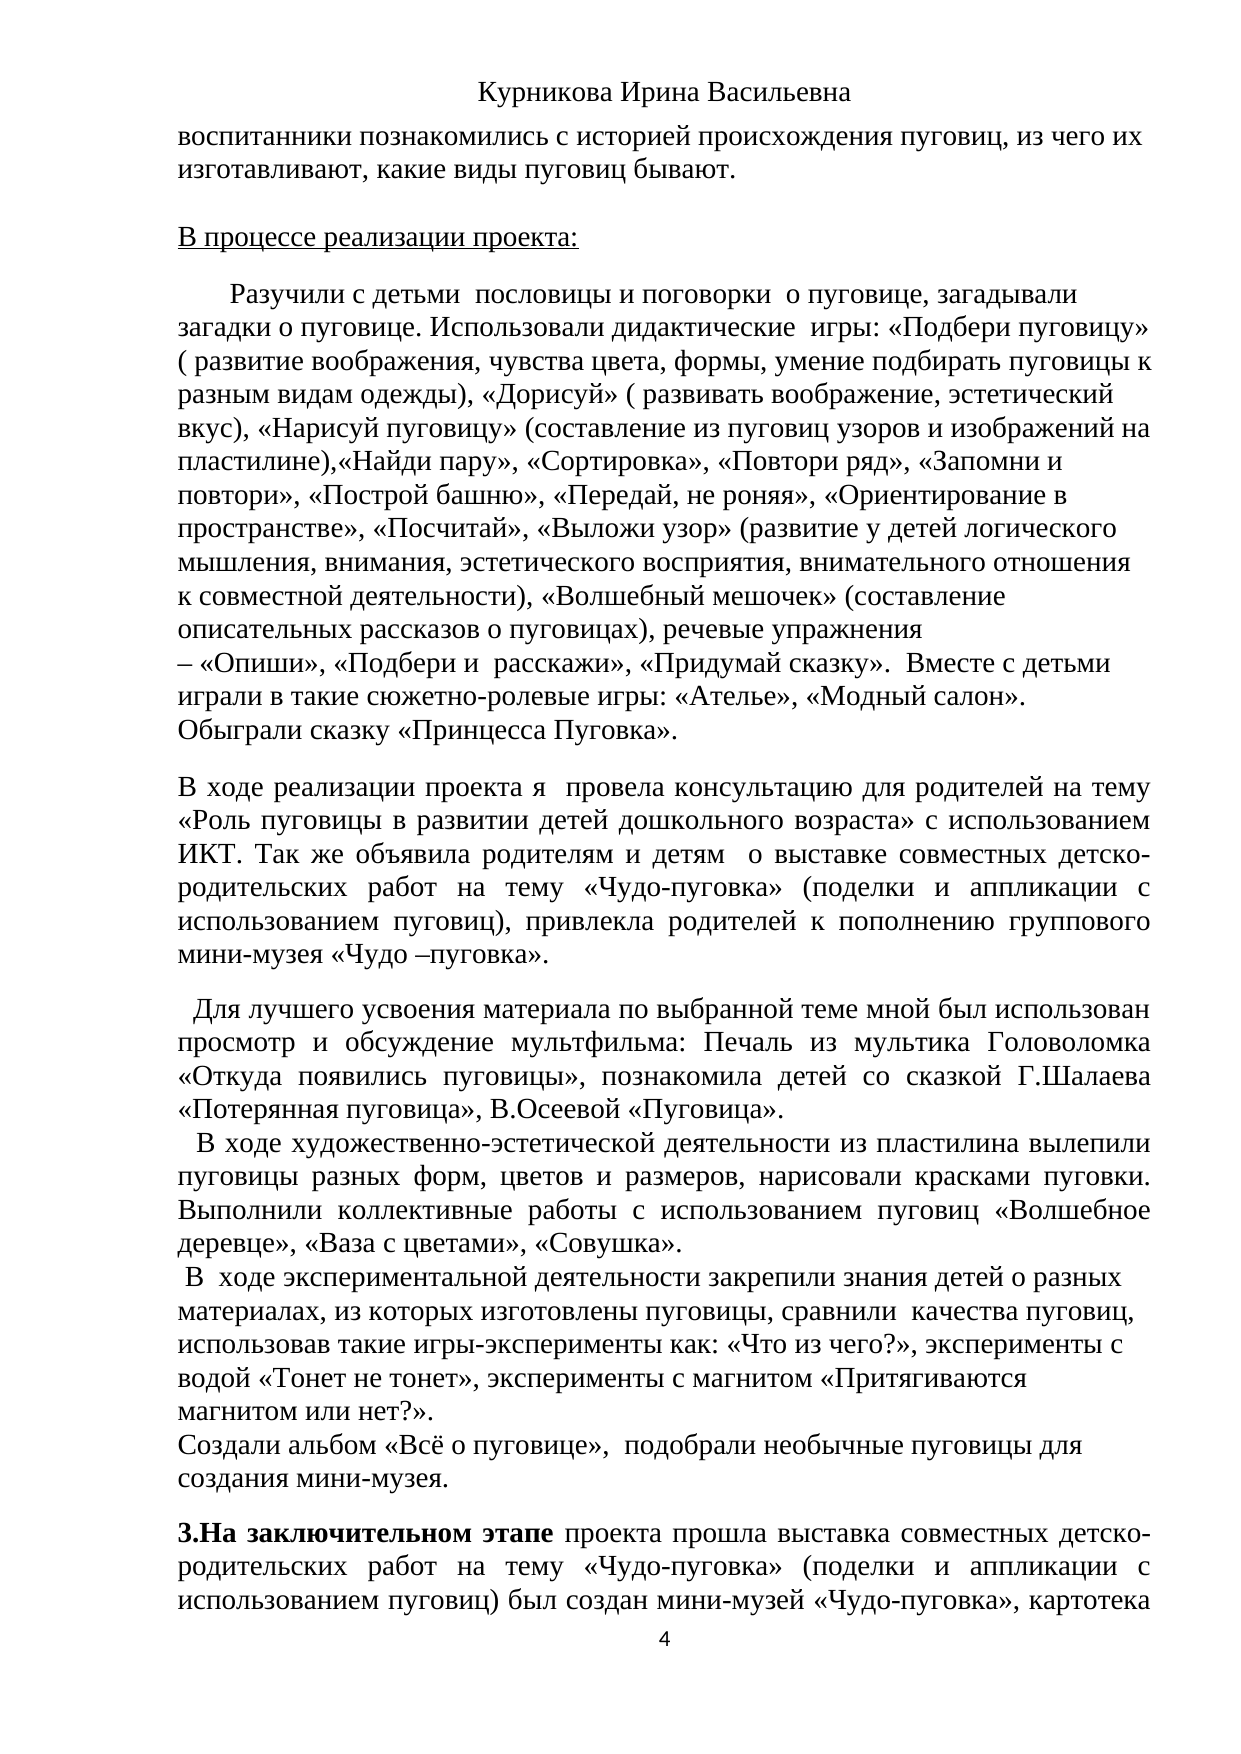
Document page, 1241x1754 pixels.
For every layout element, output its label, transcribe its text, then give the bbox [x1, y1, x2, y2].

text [177, 1515, 1152, 1615]
text Для лучшего усвоения материала по выбранной теме мной был использован просмотр и обсуждение мультфильма: Печаль из мультика Головоломка «Откуда появились пуговицы», познакомила детей со сказкой Г.Шалаева «Потерянная пуговица», В.Осеевой «Пуговица». [177, 991, 1152, 1125]
text В процессе реализации проекта: [177, 219, 1152, 252]
text В ходе реализации проекта я провела консультацию для родителей на тему «Роль пуговицы в развитии детей дошкольного возраста» с использованием ИКТ. Так же объявила родителям и детям о выставке совместных детско-родительских работ на тему «Чудо-пуговка» (поделки и аппликации с использованием пуговиц), привлекла родителей к пополнению группового мини-музея «Чудо –пуговка». [177, 769, 1152, 970]
text В ходе художественно-эстетической деятельности из пластилина вылепили пуговицы разных форм, цветов и размеров, нарисовали красками пуговки. Выполнили коллективные работы с использованием пуговиц «Волшебное деревце», «Ваза с цветами», «Совушка». [177, 1125, 1152, 1259]
text Разучили с детьми пословицы и поговорки о пуговице, загадывали загадки о пуговице. Использовали дидактические игры: «Подбери пуговицу» ( развитие воображения, чувства цвета, формы, умение подбирать пуговицы к разным видам одежды), «Дорисуй» ( развивать воображение, эстетический вкус), «Нарисуй пуговицу» (составление из пуговиц узоров и изображений на пластилине),«Найди пару», «Сортировка», «Повтори ряд», «Запомни и повтори», «Построй башню», «Передай, не роняя», «Ориентирование в пространстве», «Посчитай», «Выложи узор» (развитие у детей логического мышления, внимания, эстетического восприятия, внимательного отношения к совместной деятельности), «Волшебный мешочек» (составление описательных рассказов о пуговицах), речевые упражнения – «Опиши», «Подбери и расскажи», «Придумай сказку». Вместе с детьми играли в такие сюжетно-ролевые игры: «Ателье», «Модный салон». Обыграли сказку «Принцесса Пуговка». [177, 276, 1152, 745]
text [177, 118, 1152, 185]
text В ходе экспериментальной деятельности закрепили знания детей о разных материалах, из которых изготовлены пуговицы, сравнили качества пуговиц, использовав такие игры-эксперименты как: «Что из чего?», эксперименты с водой «Тонет не тонет», эксперименты с магнитом «Притягиваются магнитом или нет?». Создали альбом «Всё о пуговице», подобрали необычные пуговицы для создания мини-музея. [177, 1259, 1152, 1494]
